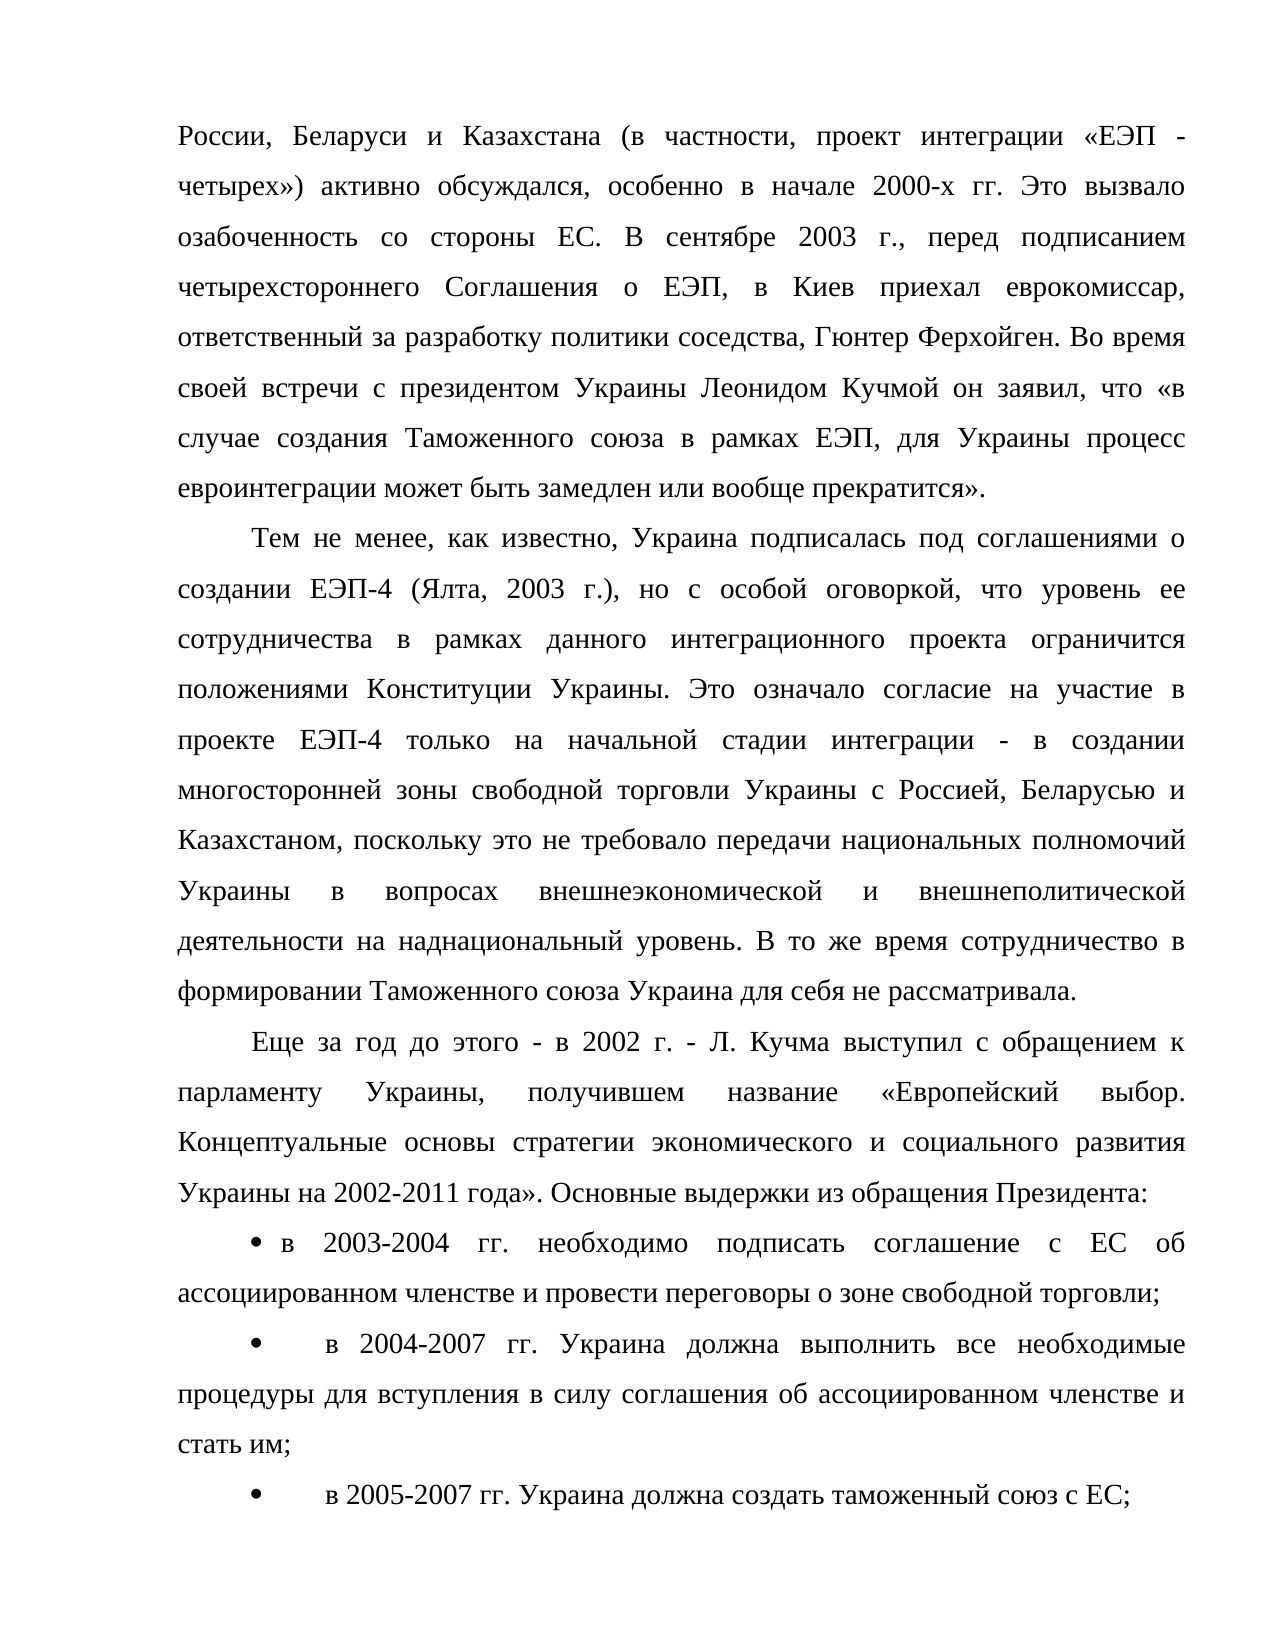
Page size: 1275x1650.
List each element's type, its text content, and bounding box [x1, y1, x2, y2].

text Тем не менее, как известно, Украина подписалась под соглашениями о создании ЕЭП-4 (Ялта, 2003 г.), но с особой оговоркой, что уровень ее сотрудничества в рамках данного интеграционного проекта ограничится положениями Конституции Украины. Это означало согласие на участие в проекте ЕЭП-4 только на начальной стадии интеграции - в создании многосторонней зоны свободной торговли Украины с Россией, Беларусью и Казахстаном, поскольку это не требовало передачи национальных полномочий Украины в вопросах внешнеэкономической и внешнеполитической деятельности на наднациональный уровень. В то же время сотрудничество в формировании Таможенного союза Украина для себя не рассматривала. [177, 521, 1186, 1007]
text Еще за год до этого - в 2002 г. - Л. Кучма выступил с обращением к парламенту Украины, получившем название «Европейский выбор. Концептуальные основы стратегии экономического и социального развития Украины на 2002-2011 года». Основные выдержки из обращения Президента: [177, 1024, 1186, 1208]
text  в 2004-2007 гг. Украина должна выполнить все необходимые процедуры для вступления в силу соглашения об ассоциированном членстве и стать им; [177, 1326, 1186, 1460]
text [177, 118, 1186, 504]
text  в 2003-2004 гг. необходимо подписать соглашение с ЕС об ассоциированном членстве и провести переговоры о зоне свободной торговли; [177, 1225, 1186, 1309]
text  в 2005-2007 гг. Украина должна создать таможенный союз с ЕС; [177, 1477, 1186, 1510]
